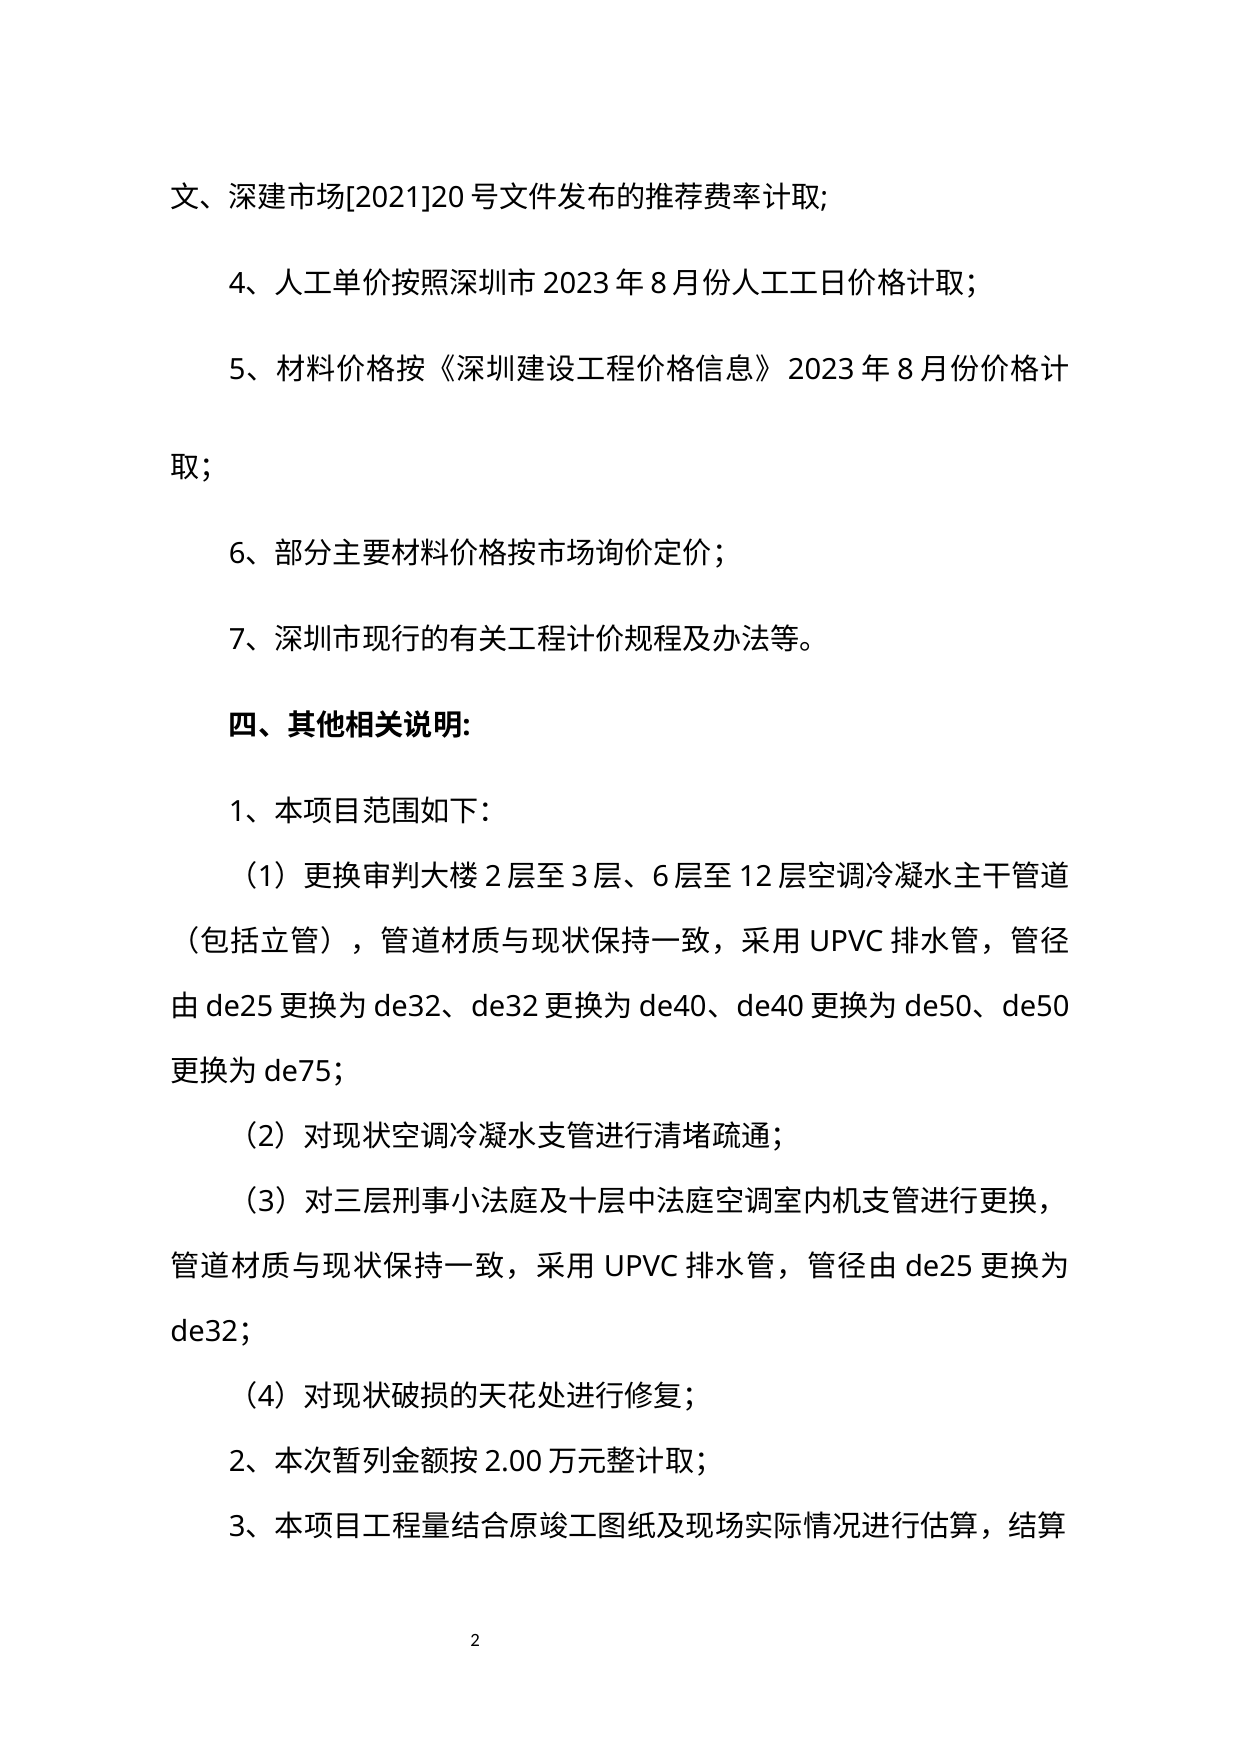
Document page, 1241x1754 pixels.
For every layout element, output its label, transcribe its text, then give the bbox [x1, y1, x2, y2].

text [170, 1491, 1070, 1556]
text 7、深圳市现行的有关工程计价规程及办法等。 [170, 604, 1070, 669]
text 2、本次暂列金额按2.00万元整计取； [170, 1426, 1070, 1491]
text 四、其他相关说明: [170, 690, 1070, 755]
text （1）更换审判大楼2层至3层、6层至12层空调冷凝水主干管道（包括立管），管道材质与现状保持一致，采用UPVC排水管，管径由de25更换为de32、de32更换为de40、de40更换为de50、de50更换为de75； [170, 841, 1070, 1101]
text （3）对三层刑事小法庭及十层中法庭空调室内机支管进行更换，管道材质与现状保持一致，采用UPVC排水管，管径由de25更换为de32； [170, 1166, 1070, 1361]
text 6、部分主要材料价格按市场询价定价； [170, 518, 1070, 583]
text 4、人工单价按照深圳市2023年8月份人工工日价格计取； [170, 248, 1070, 313]
text （2）对现状空调冷凝水支管进行清堵疏通； [170, 1101, 1070, 1166]
text （4）对现状破损的天花处进行修复； [170, 1361, 1070, 1426]
text 1、本项目范围如下： [170, 776, 1070, 841]
text 5、材料价格按《深圳建设工程价格信息》2023年8月份价格计取； [170, 334, 1070, 497]
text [170, 162, 1070, 227]
